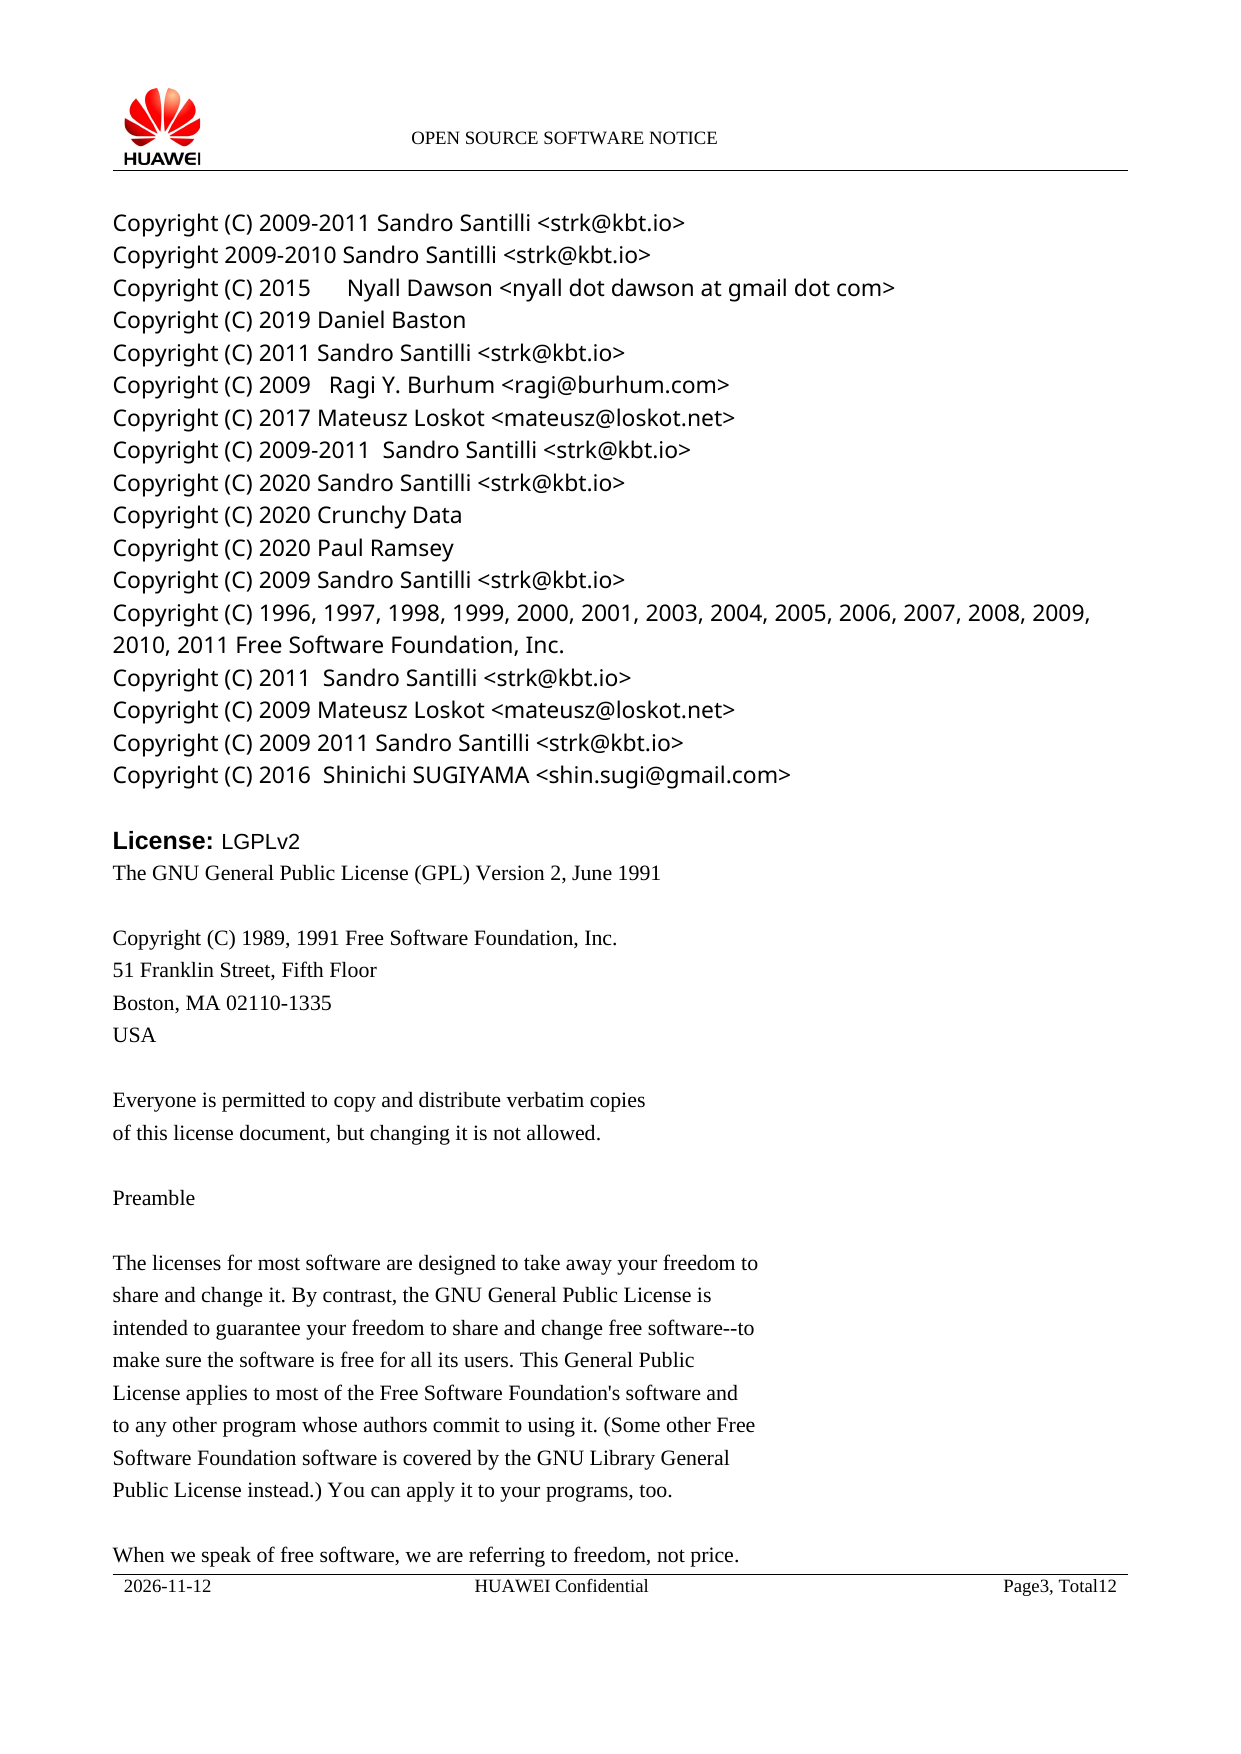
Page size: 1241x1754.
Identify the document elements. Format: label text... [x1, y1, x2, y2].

text License: LGPLv2 [112, 824, 1128, 856]
picture [124, 88, 201, 165]
